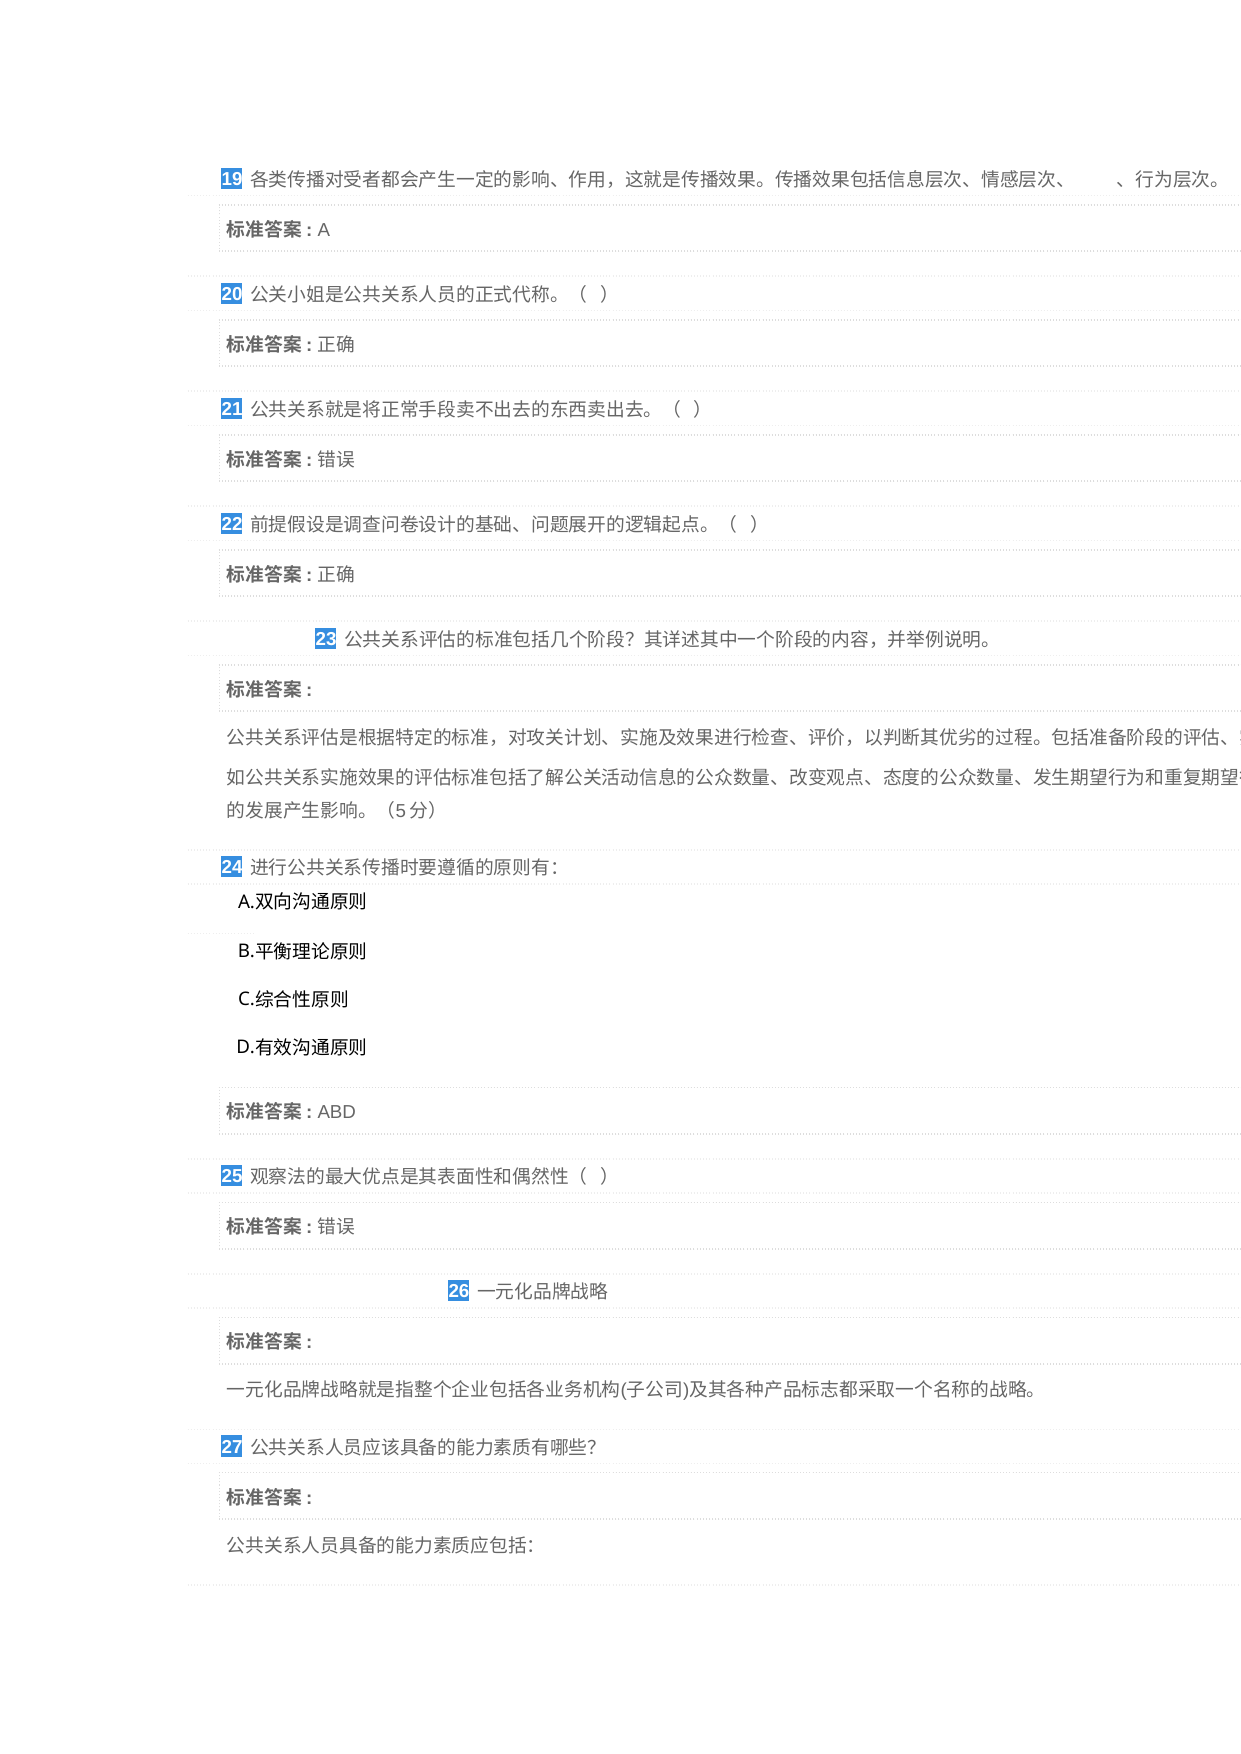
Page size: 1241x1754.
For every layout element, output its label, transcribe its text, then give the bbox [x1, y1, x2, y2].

table_cell 标准答案 : 正确 [188, 310, 1240, 390]
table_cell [188, 1463, 1240, 1584]
table_cell 标准答案 : A [188, 195, 1240, 275]
table_header 公共关系人员应该具备的能力素质有哪些？ [250, 1430, 1240, 1462]
table_header 22 [188, 507, 250, 539]
table_header 一元化品牌战略 [477, 1275, 1240, 1307]
table_header 21 [188, 392, 250, 424]
table_cell 标准答案 : 错误 [188, 425, 1240, 505]
table_header 前提假设是调查问卷设计的基础、问题展开的逻辑起点。（ ） [250, 507, 1240, 539]
table_header 公共关系评估的标准包括几个阶段？其详述其中一个阶段的内容，并举例说明。 [344, 622, 1240, 654]
table_header 27 [188, 1430, 250, 1462]
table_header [250, 162, 1240, 194]
table_header 进行公共关系传播时要遵循的原则有： [250, 850, 1240, 883]
table_cell 标准答案 : 错误 [188, 1192, 1240, 1273]
table_header 公共关系就是将正常手段卖不出去的东西卖出去。（ ） [250, 392, 1240, 424]
table_cell 标准答案 : ABD [188, 883, 1240, 1158]
table_header 23 [188, 622, 344, 654]
table_header 观察法的最大优点是其表面性和偶然性（ ） [250, 1160, 1240, 1192]
table_header 24 [188, 850, 250, 883]
table_cell 标准答案 : 一元化品牌战略就是指整个企业包括各业务机构(子公司)及其各种产品标志都采取一个名称的战略。 [188, 1307, 1240, 1428]
table_cell 标准答案 : 公共关系评估是根据特定的标准，对攻关计划、实施及效果进行检查、评价，以判断其优劣的过程。包括准备阶段的评估、实施过程的评估和实施效果的评估三个阶段。（5分） 如公共关系实施效果的评估标准包括了解公关活动信息的公众数量、改变观点、态度的公众数量、发生期望行为和重复期望行为的公众数量、达到的目标和解决的问题及对社会和文化的发展产生影响。（5分） [188, 655, 1240, 849]
table_cell 标准答案 : 正确 [188, 540, 1240, 620]
table_header 25 [188, 1160, 250, 1192]
table_header 19 [188, 162, 250, 194]
table_header 公关小姐是公共关系人员的正式代称。（ ） [250, 277, 1240, 309]
table_header 26 [188, 1275, 477, 1307]
table_header 20 [188, 277, 250, 309]
